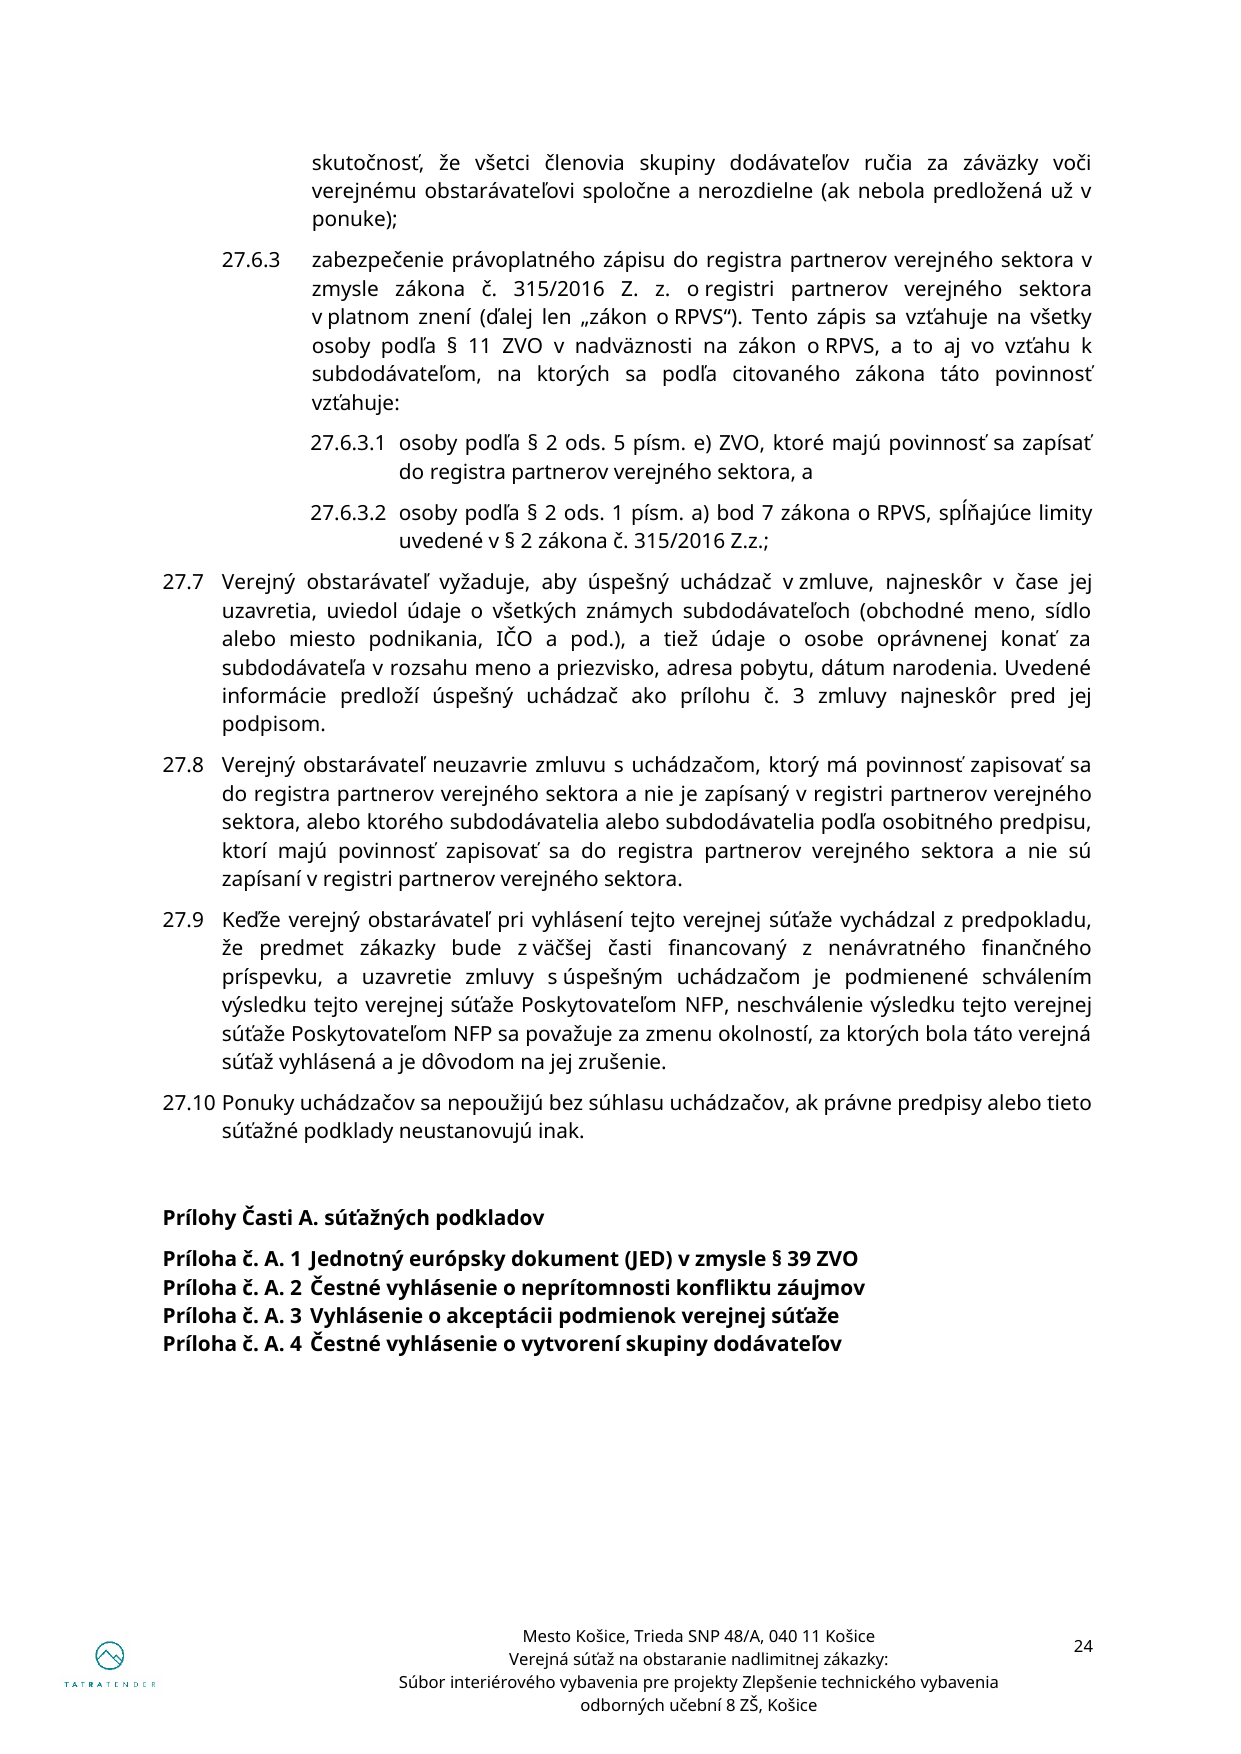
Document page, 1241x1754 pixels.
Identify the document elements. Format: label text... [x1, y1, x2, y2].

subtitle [222, 148, 1093, 233]
subtitle osoby podľa § 2 ods. 1 písm. a) bod 7 zákona o RPVS, spĺňajúce limity uvedené v § 2 zákona č. 315/2016 Z.z.; [310, 498, 1093, 555]
picture [43, 1617, 176, 1711]
text Príloha č. A. 2 Čestné vyhlásenie o neprítomnosti konfliktu záujmov [162, 1273, 1093, 1301]
subtitle Ponuky uchádzačov sa nepoužijú bez súhlasu uchádzačov, ak právne predpisy alebo tieto súťažné podklady neustanovujú inak. [162, 1088, 1093, 1145]
text Príloha č. A. 4 Čestné vyhlásenie o vytvorení skupiny dodávateľov [162, 1329, 1093, 1358]
subtitle Verejný obstarávateľ vyžaduje, aby úspešný uchádzač v zmluve, najneskôr v čase jej uzavretia, uviedol údaje o všetkých známych subdodávateľoch (obchodné meno, sídlo alebo miesto podnikania, IČO a pod.), a tiež údaje o osobe oprávnenej konať za subdodávateľa v rozsahu meno a priezvisko, adresa pobytu, dátum narodenia. Uvedené informácie predloží úspešný uchádzač ako prílohu č. 3 zmluvy najneskôr pred jej podpisom. [162, 567, 1093, 738]
subtitle osoby podľa § 2 ods. 5 písm. e) ZVO, ktoré majú povinnosť sa zapísať do registra partnerov verejného sektora, a [310, 428, 1093, 485]
text Príloha č. A. 3 Vyhlásenie o akceptácii podmienok verejnej súťaže [162, 1301, 1093, 1329]
subtitle zabezpečenie právoplatného zápisu do registra partnerov verejného sektora v zmysle zákona č. 315/2016 Z. z. o registri partnerov verejného sektora v platnom znení (ďalej len „zákon o RPVS“). Tento zápis sa vzťahuje na všetky osoby podľa § 11 ZVO v nadväznosti na zákon o RPVS, a to aj vo vzťahu k subdodávateľom, na ktorých sa podľa citovaného zákona táto povinnosť vzťahuje: [222, 245, 1093, 416]
text Prílohy Časti A. súťažných podkladov [162, 1203, 1093, 1232]
text Príloha č. A. 1 Jednotný európsky dokument (JED) v zmysle § 39 ZVO [162, 1244, 1093, 1273]
subtitle Keďže verejný obstarávateľ pri vyhlásení tejto verejnej súťaže vychádzal z predpokladu, že predmet zákazky bude z väčšej časti financovaný z nenávratného finančného príspevku, a uzavretie zmluvy s úspešným uchádzačom je podmienené schválením výsledku tejto verejnej súťaže Poskytovateľom NFP, neschválenie výsledku tejto verejnej súťaže Poskytovateľom NFP sa považuje za zmenu okolností, za ktorých bola táto verejná súťaž vyhlásená a je dôvodom na jej zrušenie. [162, 905, 1093, 1076]
subtitle Verejný obstarávateľ neuzavrie zmluvu s uchádzačom, ktorý má povinnosť zapisovať sa do registra partnerov verejného sektora a nie je zapísaný v registri partnerov verejného sektora, alebo ktorého subdodávatelia alebo subdodávatelia podľa osobitného predpisu, ktorí majú povinnosť zapisovať sa do registra partnerov verejného sektora a nie sú zapísaní v registri partnerov verejného sektora. [162, 750, 1093, 893]
